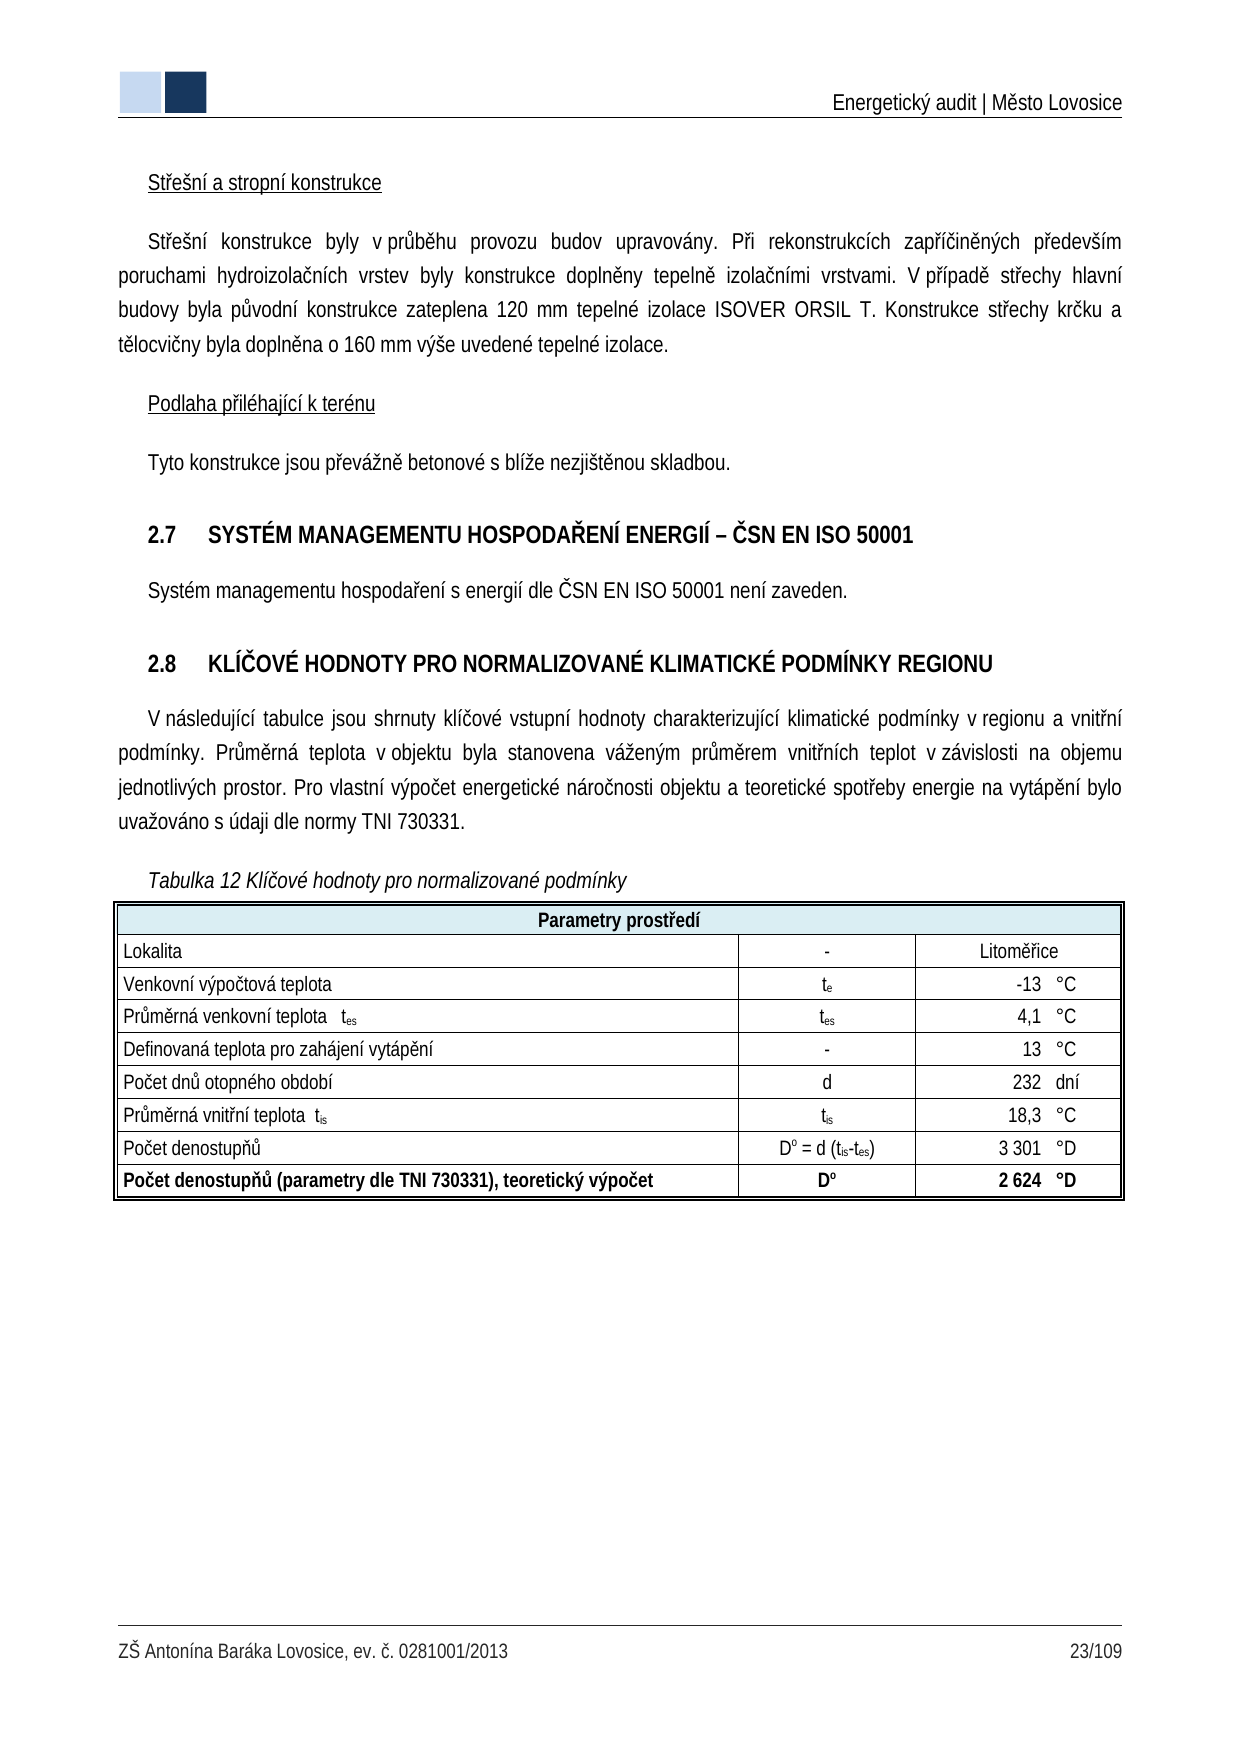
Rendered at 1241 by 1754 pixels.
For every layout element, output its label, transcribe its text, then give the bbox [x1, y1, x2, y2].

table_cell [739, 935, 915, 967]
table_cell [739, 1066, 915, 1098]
subtitle Systém managementu hospodaření energií – ČSN EN ISO 50001 [148, 521, 1122, 549]
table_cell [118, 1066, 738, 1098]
text Střešní a stropní konstrukce [118, 169, 1122, 195]
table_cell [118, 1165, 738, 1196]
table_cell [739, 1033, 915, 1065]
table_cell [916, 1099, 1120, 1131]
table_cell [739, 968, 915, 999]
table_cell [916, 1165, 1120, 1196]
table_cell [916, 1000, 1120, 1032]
text Podlaha přiléhající k terénu [118, 390, 1122, 416]
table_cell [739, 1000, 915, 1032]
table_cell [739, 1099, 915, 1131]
text Tyto konstrukce jsou převážně betonové s blíže nezjištěnou skladbou. [118, 449, 1122, 475]
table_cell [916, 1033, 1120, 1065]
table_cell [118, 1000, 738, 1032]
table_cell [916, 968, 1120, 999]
subtitle Klíčové hodnoty pro normalizované klimatické podmínky regionu [148, 649, 1122, 677]
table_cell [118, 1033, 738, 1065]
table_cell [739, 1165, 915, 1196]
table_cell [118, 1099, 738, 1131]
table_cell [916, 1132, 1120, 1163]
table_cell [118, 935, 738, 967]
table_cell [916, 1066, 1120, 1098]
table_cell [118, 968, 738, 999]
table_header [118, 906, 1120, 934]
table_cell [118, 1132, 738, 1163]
text Systém managementu hospodaření s energií dle ČSN EN ISO 50001 není zaveden. [118, 577, 1122, 603]
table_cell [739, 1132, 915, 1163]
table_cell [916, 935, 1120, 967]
text Střešní konstrukce byly v průběhu provozu budov upravovány. Při rekonstrukcích zapříčiněných především poruchami hydroizolačních vrstev byly konstrukce doplněny tepelně izolačními vrstvami. V případě střechy hlavní budovy byla původní konstrukce zateplena 120 mm tepelné izolace ISOVER ORSIL T. Konstrukce střechy krčku a tělocvičny byla doplněna o 160 mm výše uvedené tepelné izolace. [118, 228, 1122, 357]
text V následující tabulce jsou shrnuty klíčové vstupní hodnoty charakterizující klimatické podmínky v regionu a vnitřní podmínky. Průměrná teplota v objektu byla stanovena váženým průměrem vnitřních teplot v závislosti na objemu jednotlivých prostor. Pro vlastní výpočet energetické náročnosti objektu a teoretické spotřeby energie na vytápění bylo uvažováno s údaji dle normy TNI 730331. [118, 705, 1122, 834]
